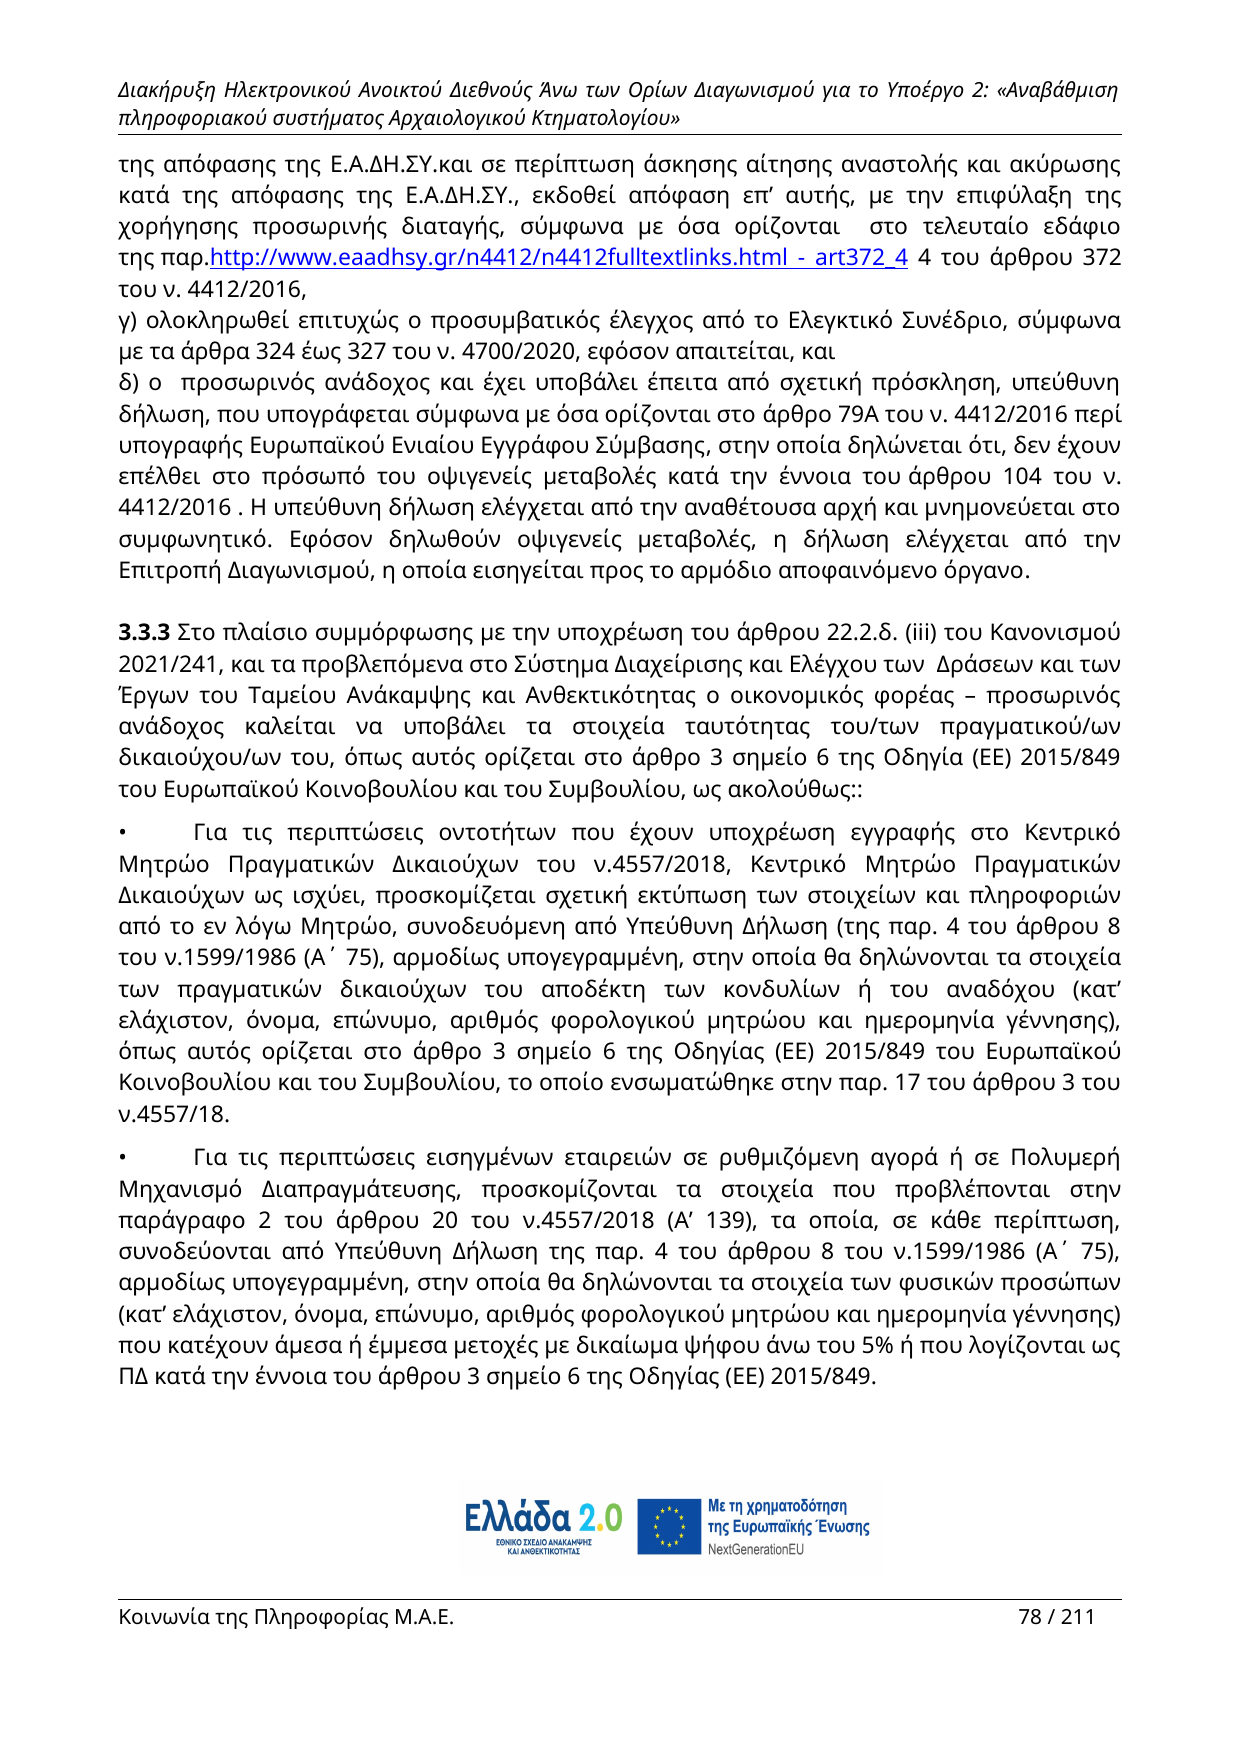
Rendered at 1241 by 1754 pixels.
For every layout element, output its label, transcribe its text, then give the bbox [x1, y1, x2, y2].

text γ) ολοκληρωθεί επιτυχώς ο προσυμβατικός έλεγχος από το Ελεγκτικό Συνέδριο, σύμφωνα με τα άρθρα 324 έως 327 του ν. 4700/2020, εφόσον απαιτείται, και [118, 304, 1122, 366]
text • Για τις περιπτώσεις εισηγμένων εταιρειών σε ρυθμιζόμενη αγορά ή σε Πολυμερή Μηχανισμό Διαπραγμάτευσης, προσκομίζονται τα στοιχεία που προβλέπονται στην παράγραφο 2 του άρθρου 20 του ν.4557/2018 (Α’ 139), τα οποία, σε κάθε περίπτωση, συνοδεύονται από Υπεύθυνη Δήλωση της παρ. 4 του άρθρου 8 του ν.1599/1986 (Α΄ 75), αρμοδίως υπογεγραμμένη, στην οποία θα δηλώνονται τα στοιχεία των φυσικών προσώπων (κατ’ ελάχιστον, όνομα, επώνυμο, αριθμός φορολογικού μητρώου και ημερομηνία γέννησης) που κατέχουν άμεσα ή έμμεσα μετοχές με δικαίωμα ψήφου άνω του 5% ή που λογίζονται ως ΠΔ κατά την έννοια του άρθρου 3 σημείο 6 της Οδηγίας (ΕΕ) 2015/849. [118, 1141, 1122, 1391]
text 3.3.3 Στο πλαίσιο συμμόρφωσης με την υποχρέωση του άρθρου 22.2.δ. (iii) του Κανονισμού 2021/241, και τα προβλεπόμενα στο Σύστημα Διαχείρισης και Ελέγχου των Δράσεων και των Έργων του Ταμείου Ανάκαμψης και Ανθεκτικότητας ο οικονομικός φορέας – προσωρινός ανάδοχος καλείται να υποβάλει τα στοιχεία ταυτότητας του/των πραγματικού/ων δικαιούχου/ων του, όπως αυτός ορίζεται στο άρθρο 3 σημείο 6 της Οδηγία (ΕΕ) 2015/849 του Ευρωπαϊκού Κοινοβουλίου και του Συμβουλίου, ως ακολούθως:: [118, 616, 1122, 804]
text • Για τις περιπτώσεις οντοτήτων που έχουν υποχρέωση εγγραφής στο Κεντρικό Μητρώο Πραγματικών Δικαιούχων του ν.4557/2018, Κεντρικό Μητρώο Πραγματικών Δικαιούχων ως ισχύει, προσκομίζεται σχετική εκτύπωση των στοιχείων και πληροφοριών από το εν λόγω Μητρώο, συνοδευόμενη από Υπεύθυνη Δήλωση (της παρ. 4 του άρθρου 8 του ν.1599/1986 (Α΄ 75), αρμοδίως υπογεγραμμένη, στην οποία θα δηλώνονται τα στοιχεία των πραγματικών δικαιούχων του αποδέκτη των κονδυλίων ή του αναδόχου (κατ’ ελάχιστον, όνομα, επώνυμο, αριθμός φορολογικού μητρώου και ημερομηνία γέννησης), όπως αυτός ορίζεται στο άρθρο 3 σημείο 6 της Οδηγίας (ΕΕ) 2015/849 του Ευρωπαϊκού Κοινοβουλίου και του Συμβουλίου, το οποίο ενσωματώθηκε στην παρ. 17 του άρθρου 3 του ν.4557/18. [118, 816, 1122, 1129]
text δ) ο προσωρινός ανάδοχος και έχει υποβάλει έπειτα από σχετική πρόσκληση, υπεύθυνη δήλωση, που υπογράφεται σύμφωνα με όσα ορίζονται στο άρθρο 79Α του ν. 4412/2016 περί υπογραφής Ευρωπαϊκού Ενιαίου Εγγράφου Σύμβασης, στην οποία δηλώνεται ότι, δεν έχουν επέλθει στο πρόσωπό του οψιγενείς μεταβολές κατά την έννοια του άρθρου 104 του ν. 4412/2016 . Η υπεύθυνη δήλωση ελέγχεται από την αναθέτουσα αρχή και μνημονεύεται στο συμφωνητικό. Εφόσον δηλωθούν οψιγενείς μεταβολές, η δήλωση ελέγχεται από την Επιτροπή Διαγωνισμού, η οποία εισηγείται προς το αρμόδιο αποφαινόμενο όργανο. [118, 366, 1122, 585]
picture [457, 1479, 885, 1575]
